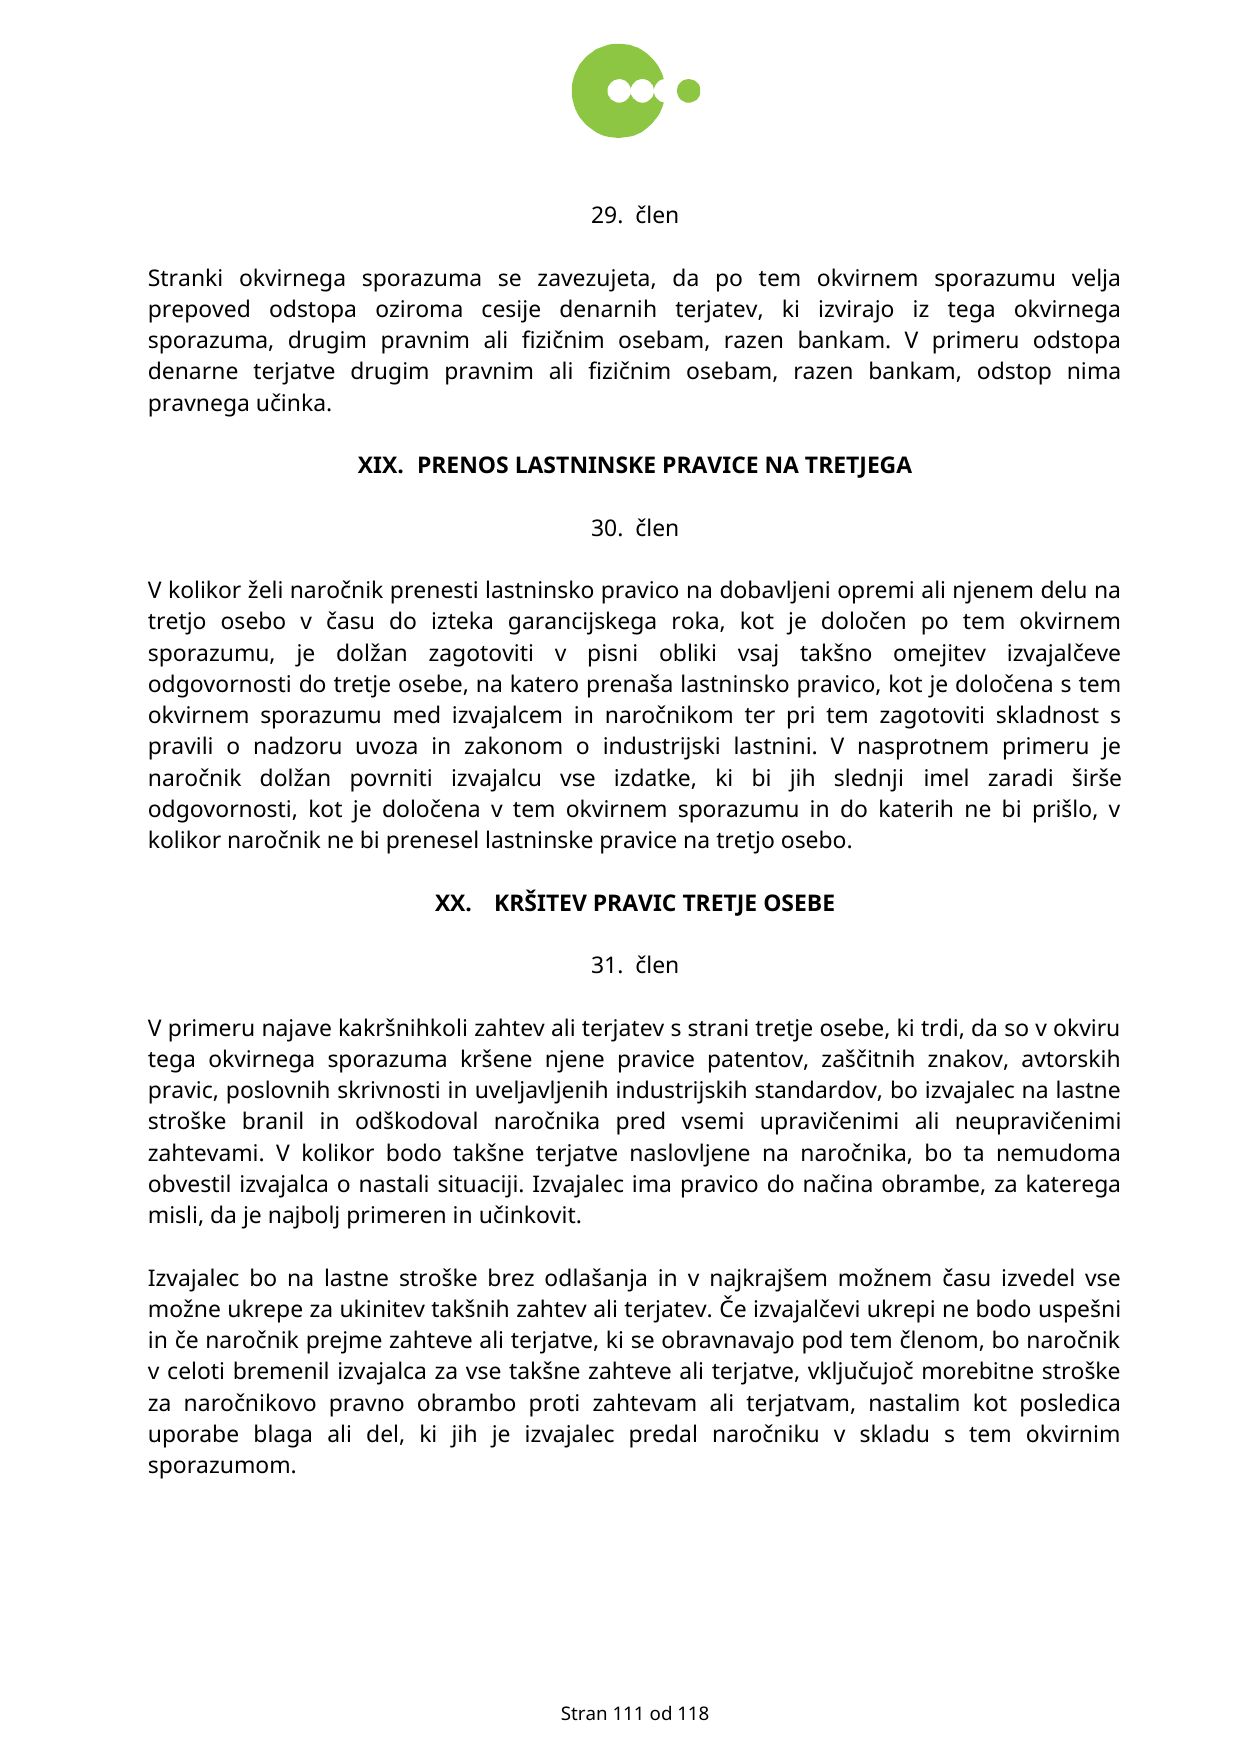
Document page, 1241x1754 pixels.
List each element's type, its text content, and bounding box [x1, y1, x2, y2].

list PRENOS LASTNINSKE PRAVICE NA TRETJEGA [148, 449, 1122, 480]
list člen [148, 511, 1122, 543]
text V kolikor želi naročnik prenesti lastninsko pravico na dobavljeni opremi ali njenem delu na tretjo osebo v času do izteka garancijskega roka, kot je določen po tem okvirnem sporazumu, je dolžan zagotoviti v pisni obliki vsaj takšno omejitev izvajalčeve odgovornosti do tretje osebe, na katero prenaša lastninsko pravico, kot je določena s tem okvirnem sporazumu med izvajalcem in naročnikom ter pri tem zagotoviti skladnost s pravili o nadzoru uvoza in zakonom o industrijski lastnini. V nasprotnem primeru je naročnik dolžan povrniti izvajalcu vse izdatke, ki bi jih slednji imel zaradi širše odgovornosti, kot je določena v tem okvirnem sporazumu in do katerih ne bi prišlo, v kolikor naročnik ne bi prenesel lastninske pravice na tretjo osebo. [148, 574, 1122, 855]
text V primeru najave kakršnihkoli zahtev ali terjatev s strani tretje osebe, ki trdi, da so v okviru tega okvirnega sporazuma kršene njene pravice patentov, zaščitnih znakov, avtorskih pravic, poslovnih skrivnosti in uveljavljenih industrijskih standardov, bo izvajalec na lastne stroške branil in odškodoval naročnika pred vsemi upravičenimi ali neupravičenimi zahtevami. V kolikor bodo takšne terjatve naslovljene na naročnika, bo ta nemudoma obvestil izvajalca o nastali situaciji. Izvajalec ima pravico do načina obrambe, za katerega misli, da je najbolj primeren in učinkovit. [148, 1011, 1122, 1230]
list člen [148, 949, 1122, 980]
list člen [148, 199, 1122, 230]
list KRŠITEV PRAVIC TRETJE OSEBE [148, 886, 1122, 918]
text Stranki okvirnega sporazuma se zavezujeta, da po tem okvirnem sporazumu velja prepoved odstopa oziroma cesije denarnih terjatev, ki izvirajo iz tega okvirnega sporazuma, drugim pravnim ali fizičnim osebam, razen bankam. V primeru odstopa denarne terjatve drugim pravnim ali fizičnim osebam, razen bankam, odstop nima pravnega učinka. [148, 261, 1122, 418]
text Izvajalec bo na lastne stroške brez odlašanja in v najkrajšem možnem času izvedel vse možne ukrepe za ukinitev takšnih zahtev ali terjatev. Če izvajalčevi ukrepi ne bodo uspešni in če naročnik prejme zahteve ali terjatve, ki se obravnavajo pod tem členom, bo naročnik v celoti bremenil izvajalca za vse takšne zahteve ali terjatve, vključujoč morebitne stroške za naročnikovo pravno obrambo proti zahtevam ali terjatvam, nastalim kot posledica uporabe blaga ali del, ki jih je izvajalec predal naročniku v skladu s tem okvirnim sporazumom. [148, 1261, 1122, 1480]
